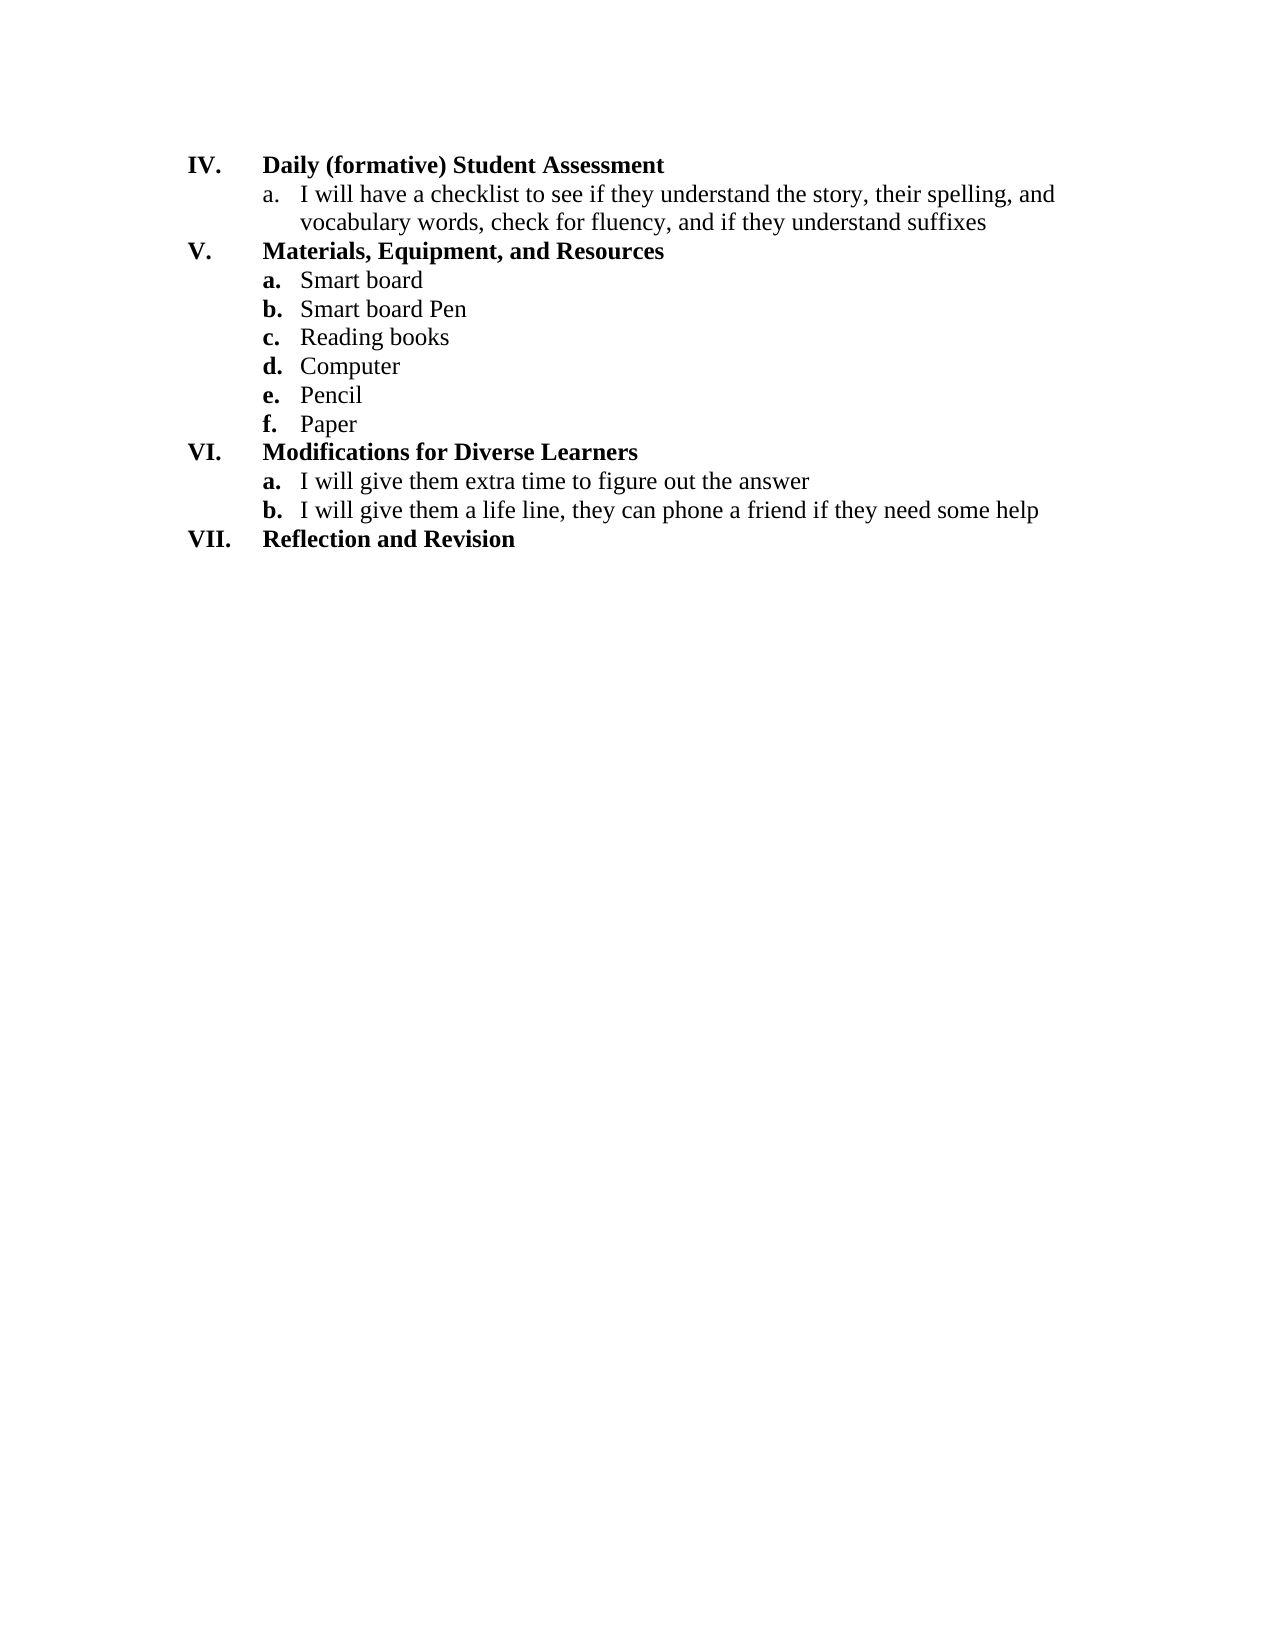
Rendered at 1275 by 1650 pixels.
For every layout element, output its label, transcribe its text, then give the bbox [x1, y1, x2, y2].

list Daily (formative) Student Assessment [187, 150, 1125, 179]
list Pencil [262, 380, 1125, 409]
list Paper [262, 409, 1125, 437]
list Smart board [262, 265, 1125, 294]
list Reading books [262, 322, 1125, 351]
list I will give them extra time to figure out the answer [262, 466, 1125, 495]
list Modifications for Diverse Learners [187, 437, 1125, 466]
list I will have a checklist to see if they understand the story, their spelling, and vocabulary words, check for fluency, and if they understand suffixes [262, 179, 1125, 236]
list Reflection and Revision [187, 524, 1125, 552]
list Smart board Pen [262, 294, 1125, 322]
list Materials, Equipment, and Resources [187, 236, 1125, 265]
list Computer [262, 351, 1125, 380]
list I will give them a life line, they can phone a friend if they need some help [262, 495, 1125, 524]
